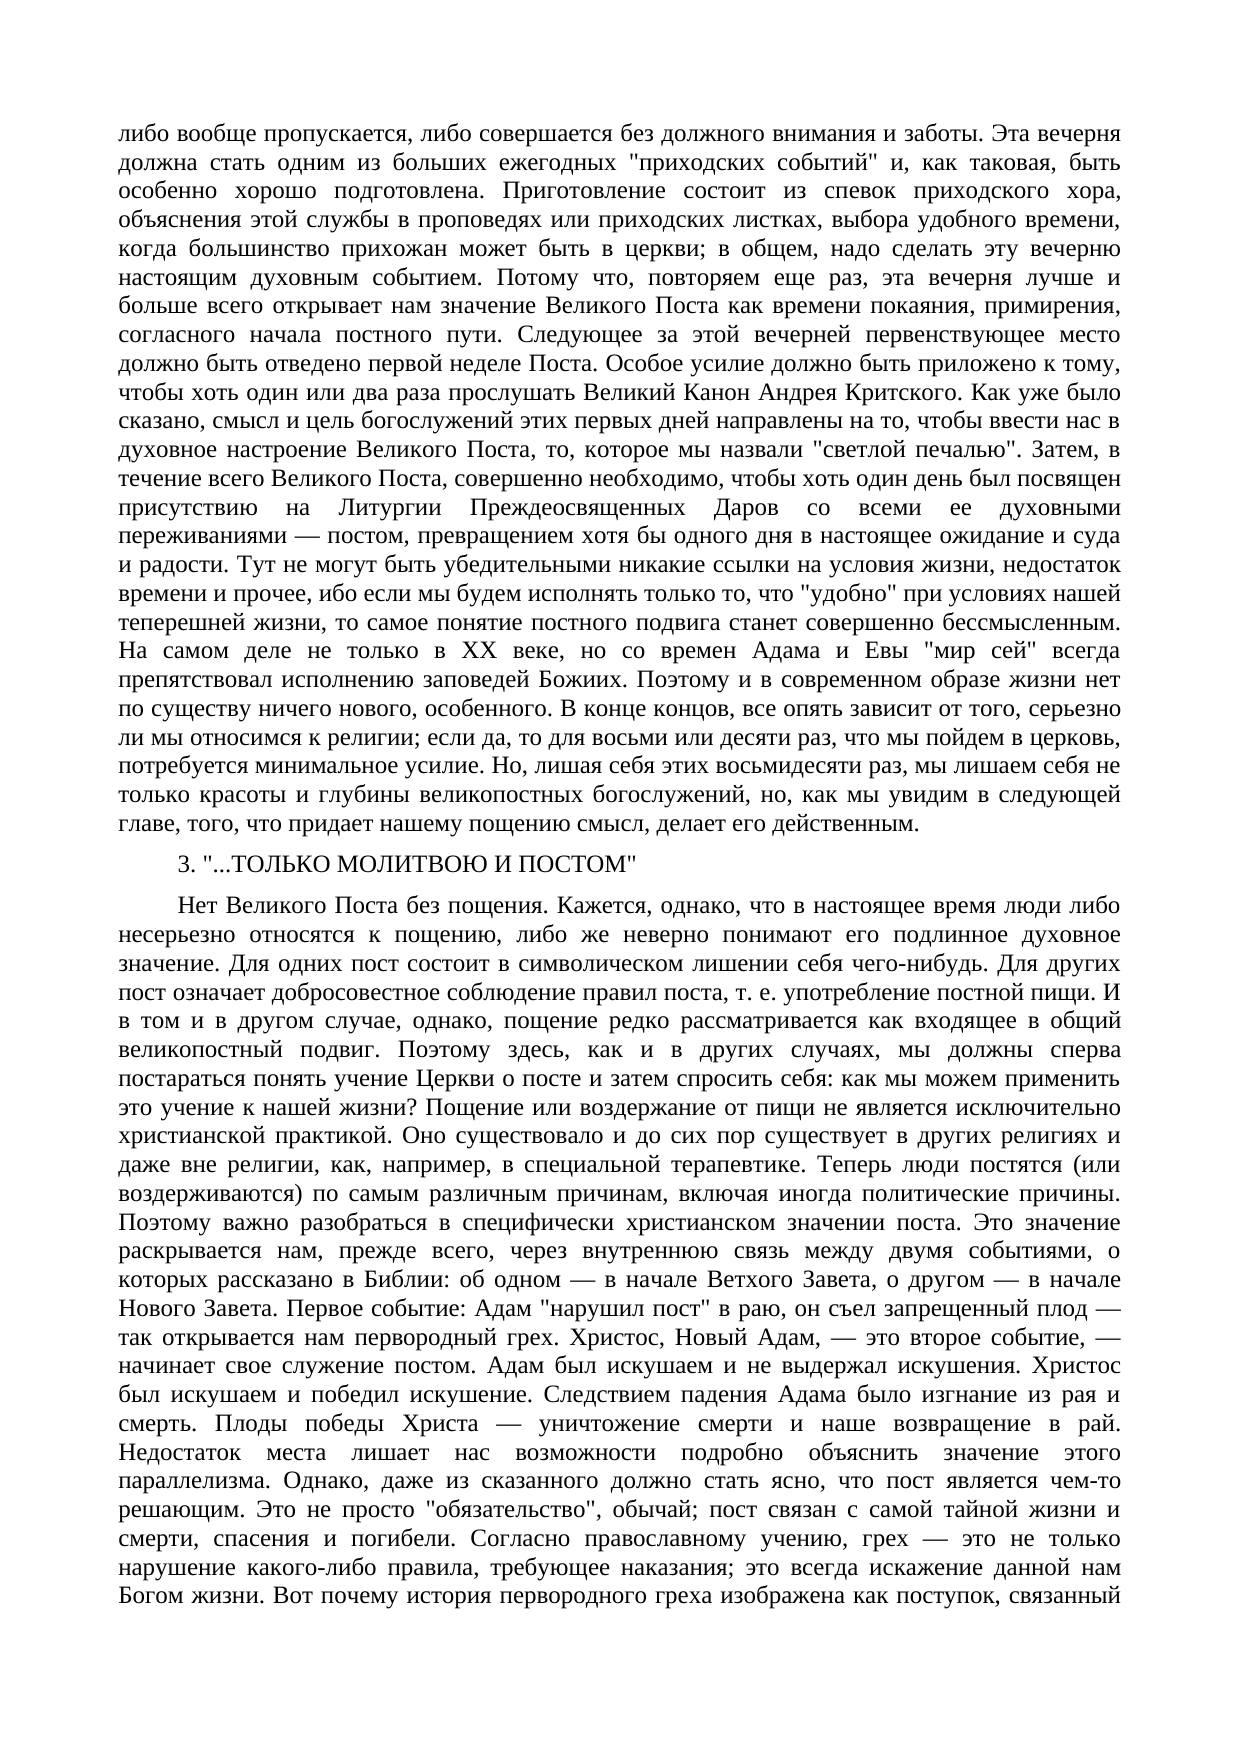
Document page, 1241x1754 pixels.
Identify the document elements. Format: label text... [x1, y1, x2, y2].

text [118, 118, 1122, 837]
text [118, 891, 1122, 1609]
text 3. "...ТОЛЬКО МОЛИТВОЮ И ПОСТОМ" [118, 849, 1122, 878]
